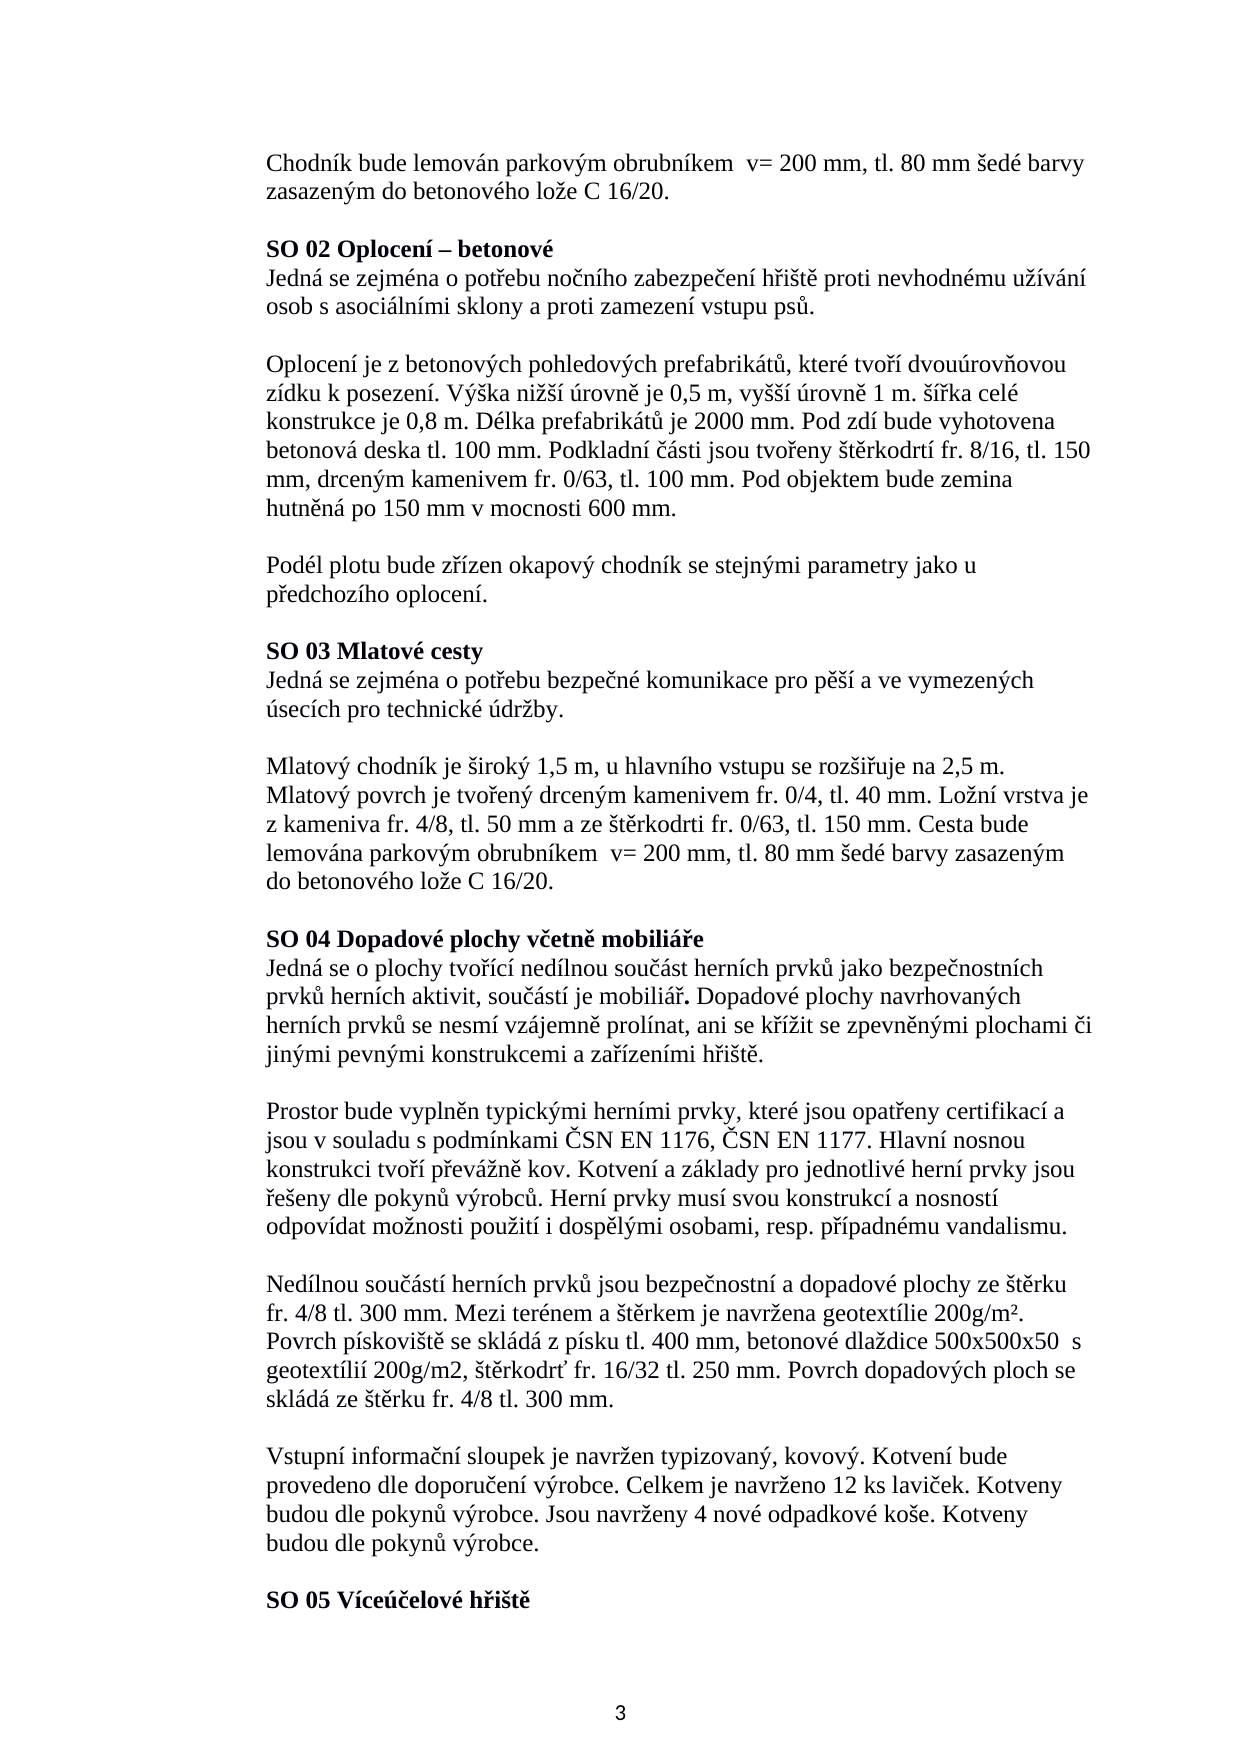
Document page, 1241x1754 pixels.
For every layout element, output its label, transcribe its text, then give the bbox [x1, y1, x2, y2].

text Jedná se zejména o potřebu nočního zabezpečení hřiště proti nevhodnému užívání osob s asociálními sklony a proti zamezení vstupu psů. [266, 263, 1093, 320]
text Oplocení je z betonových pohledových prefabrikátů, které tvoří dvouúrovňovou zídku k posezení. Výška nižší úrovně je 0,5 m, vyšší úrovně 1 m. šířka celé konstrukce je 0,8 m. Délka prefabrikátů je 2000 mm. Pod zdí bude vyhotovena betonová deska tl. 100 mm. Podkladní části jsou tvořeny štěrkodrtí fr. 8/16, tl. 150 mm, drceným kamenivem fr. 0/63, tl. 100 mm. Pod objektem bude zemina hutněná po 150 mm v mocnosti 600 mm. [266, 349, 1093, 521]
text Vstupní informační sloupek je navržen typizovaný, kovový. Kotvení bude provedeno dle doporučení výrobce. Celkem je navrženo 12 ks laviček. Kotveny budou dle pokynů výrobce. Jsou navrženy 4 nové odpadkové koše. Kotveny budou dle pokynů výrobce. [266, 1441, 1093, 1556]
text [266, 148, 1093, 205]
text Mlatový chodník je široký 1,5 m, u hlavního vstupu se rozšiřuje na 2,5 m. Mlatový povrch je tvořený drceným kamenivem fr. 0/4, tl. 40 mm. Ložní vrstva je z kameniva fr. 4/8, tl. 50 mm a ze štěrkodrti fr. 0/63, tl. 150 mm. Cesta bude lemována parkovým obrubníkem v= 200 mm, tl. 80 mm šedé barvy zasazeným do betonového lože C 16/20. [266, 751, 1093, 895]
text Prostor bude vyplněn typickými herními prvky, které jsou opatřeny certifikací a jsou v souladu s podmínkami ČSN EN 1176, ČSN EN 1177. Hlavní nosnou konstrukci tvoří převážně kov. Kotvení a základy pro jednotlivé herní prvky jsou řešeny dle pokynů výrobců. Herní prvky musí svou konstrukcí a nosností odpovídat možnosti použití i dospělými osobami, resp. případnému vandalismu. [266, 1096, 1093, 1240]
text Podél plotu bude zřízen okapový chodník se stejnými parametry jako u předchozího oplocení. [266, 550, 1093, 608]
text SO 05 Víceúčelové hřiště [266, 1585, 1093, 1614]
text SO 04 Dopadové plochy včetně mobiliáře [266, 924, 1093, 953]
text Jedná se zejména o potřebu bezpečné komunikace pro pěší a ve vymezených úsecích pro technické údržby. [266, 665, 1093, 723]
text Jedná se o plochy tvořící nedílnou součást herních prvků jako bezpečnostních prvků herních aktivit, součástí je mobiliář. Dopadové plochy navrhovaných herních prvků se nesmí vzájemně prolínat, ani se křížit se zpevněnými plochami či jinými pevnými konstrukcemi a zařízeními hřiště. [266, 953, 1093, 1068]
text SO 03 Mlatové cesty [266, 636, 1093, 665]
text SO 02 Oplocení – betonové [266, 234, 1093, 263]
text Nedílnou součástí herních prvků jsou bezpečnostní a dopadové plochy ze štěrku fr. 4/8 tl. 300 mm. Mezi terénem a štěrkem je navržena geotextílie 200g/m². Povrch pískoviště se skládá z písku tl. 400 mm, betonové dlaždice 500x500x50 s geotextílií 200g/m2, štěrkodrť fr. 16/32 tl. 250 mm. Povrch dopadových ploch se skládá ze štěrku fr. 4/8 tl. 300 mm. [266, 1269, 1093, 1413]
